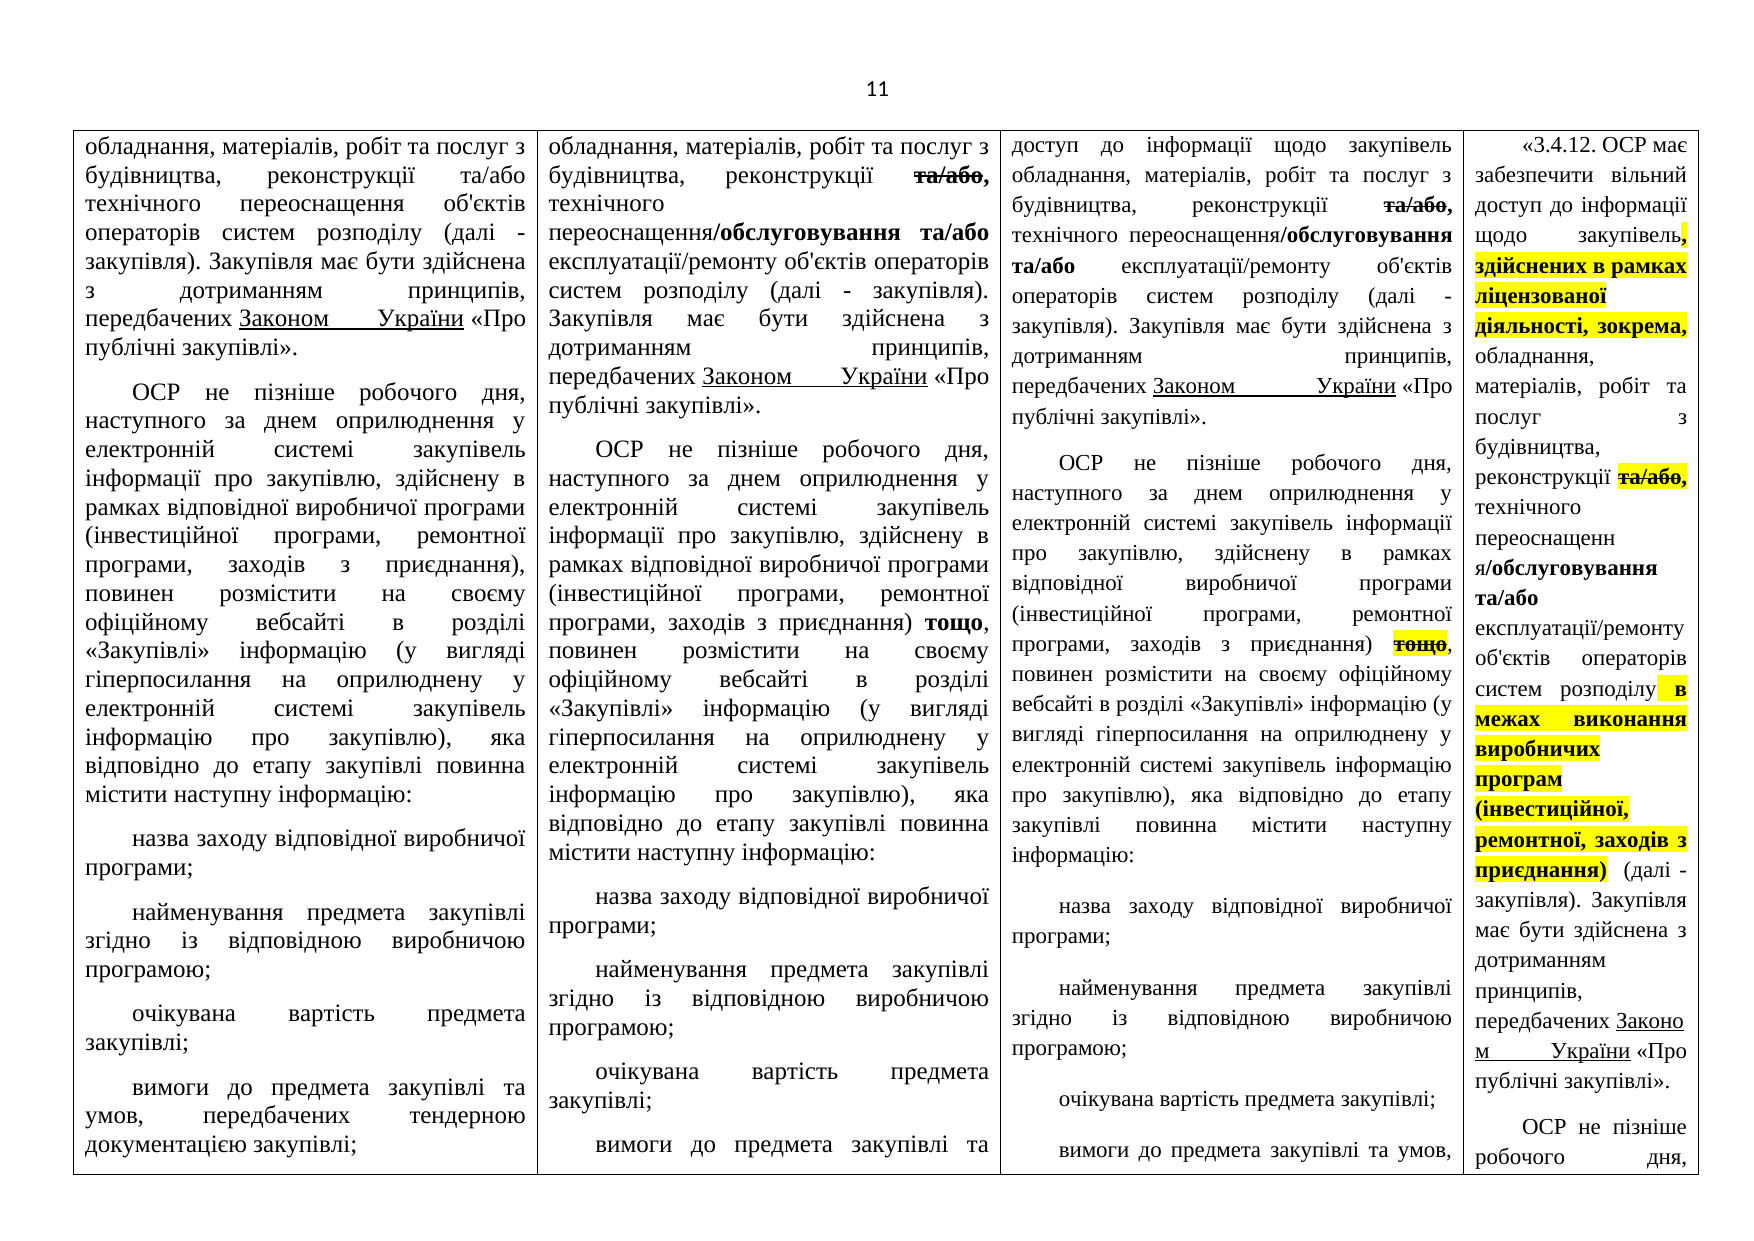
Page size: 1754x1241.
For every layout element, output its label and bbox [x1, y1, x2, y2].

table_cell [1001, 131, 1463, 1173]
table_cell [74, 131, 537, 1173]
table_cell [1464, 131, 1698, 1173]
table_cell [538, 131, 1000, 1173]
